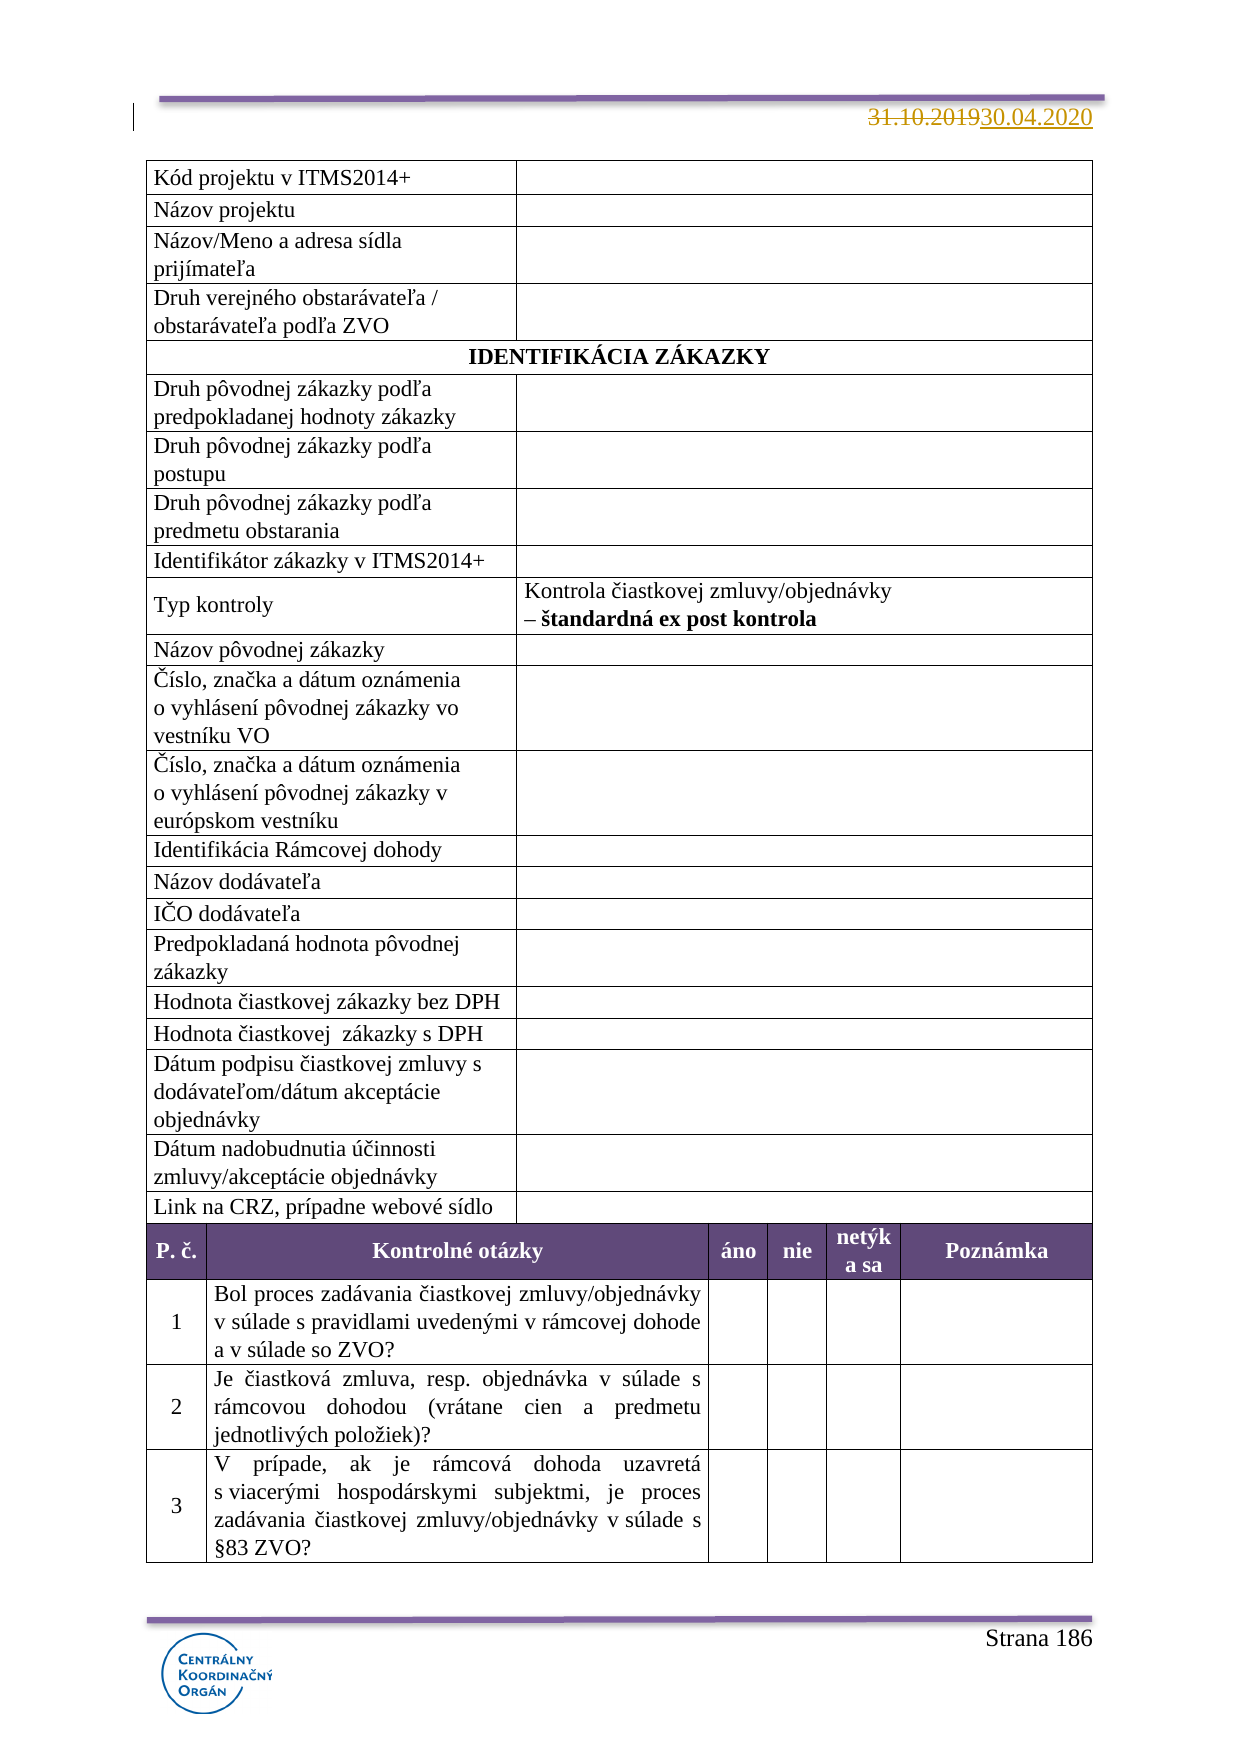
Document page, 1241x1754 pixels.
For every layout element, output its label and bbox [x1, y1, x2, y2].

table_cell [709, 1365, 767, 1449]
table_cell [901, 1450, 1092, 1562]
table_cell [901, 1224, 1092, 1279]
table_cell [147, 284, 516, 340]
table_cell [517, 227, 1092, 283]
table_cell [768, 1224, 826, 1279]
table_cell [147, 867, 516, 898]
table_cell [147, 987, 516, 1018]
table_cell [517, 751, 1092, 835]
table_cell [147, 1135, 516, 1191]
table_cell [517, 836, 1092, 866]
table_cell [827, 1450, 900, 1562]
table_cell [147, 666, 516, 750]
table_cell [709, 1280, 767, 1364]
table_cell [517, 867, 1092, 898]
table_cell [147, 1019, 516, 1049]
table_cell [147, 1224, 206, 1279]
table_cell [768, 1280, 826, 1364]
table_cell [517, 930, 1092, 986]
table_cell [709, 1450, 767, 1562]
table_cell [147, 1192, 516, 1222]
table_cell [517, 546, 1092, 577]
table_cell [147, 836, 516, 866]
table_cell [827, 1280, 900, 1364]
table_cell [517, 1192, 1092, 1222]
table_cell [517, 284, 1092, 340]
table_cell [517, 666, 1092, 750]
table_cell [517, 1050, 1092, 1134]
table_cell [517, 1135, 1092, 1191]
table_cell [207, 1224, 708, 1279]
picture [159, 1631, 272, 1713]
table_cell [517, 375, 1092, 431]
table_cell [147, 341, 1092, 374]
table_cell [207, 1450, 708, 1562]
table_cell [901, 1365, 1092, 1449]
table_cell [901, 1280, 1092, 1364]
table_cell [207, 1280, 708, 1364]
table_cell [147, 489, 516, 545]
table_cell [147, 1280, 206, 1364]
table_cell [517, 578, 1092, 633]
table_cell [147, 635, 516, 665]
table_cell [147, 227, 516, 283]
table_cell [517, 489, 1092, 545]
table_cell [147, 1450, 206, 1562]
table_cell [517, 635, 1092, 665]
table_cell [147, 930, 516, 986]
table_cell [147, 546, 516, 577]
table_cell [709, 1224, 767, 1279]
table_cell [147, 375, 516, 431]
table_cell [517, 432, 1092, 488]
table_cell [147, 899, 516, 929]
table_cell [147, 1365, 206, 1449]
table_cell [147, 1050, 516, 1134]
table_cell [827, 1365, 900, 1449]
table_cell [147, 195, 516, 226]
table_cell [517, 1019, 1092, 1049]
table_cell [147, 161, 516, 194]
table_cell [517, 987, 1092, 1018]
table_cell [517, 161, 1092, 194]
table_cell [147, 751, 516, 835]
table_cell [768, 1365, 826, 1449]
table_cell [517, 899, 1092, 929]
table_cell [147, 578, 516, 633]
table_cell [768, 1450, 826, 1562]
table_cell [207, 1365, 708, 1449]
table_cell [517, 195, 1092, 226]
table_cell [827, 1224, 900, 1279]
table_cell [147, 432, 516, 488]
